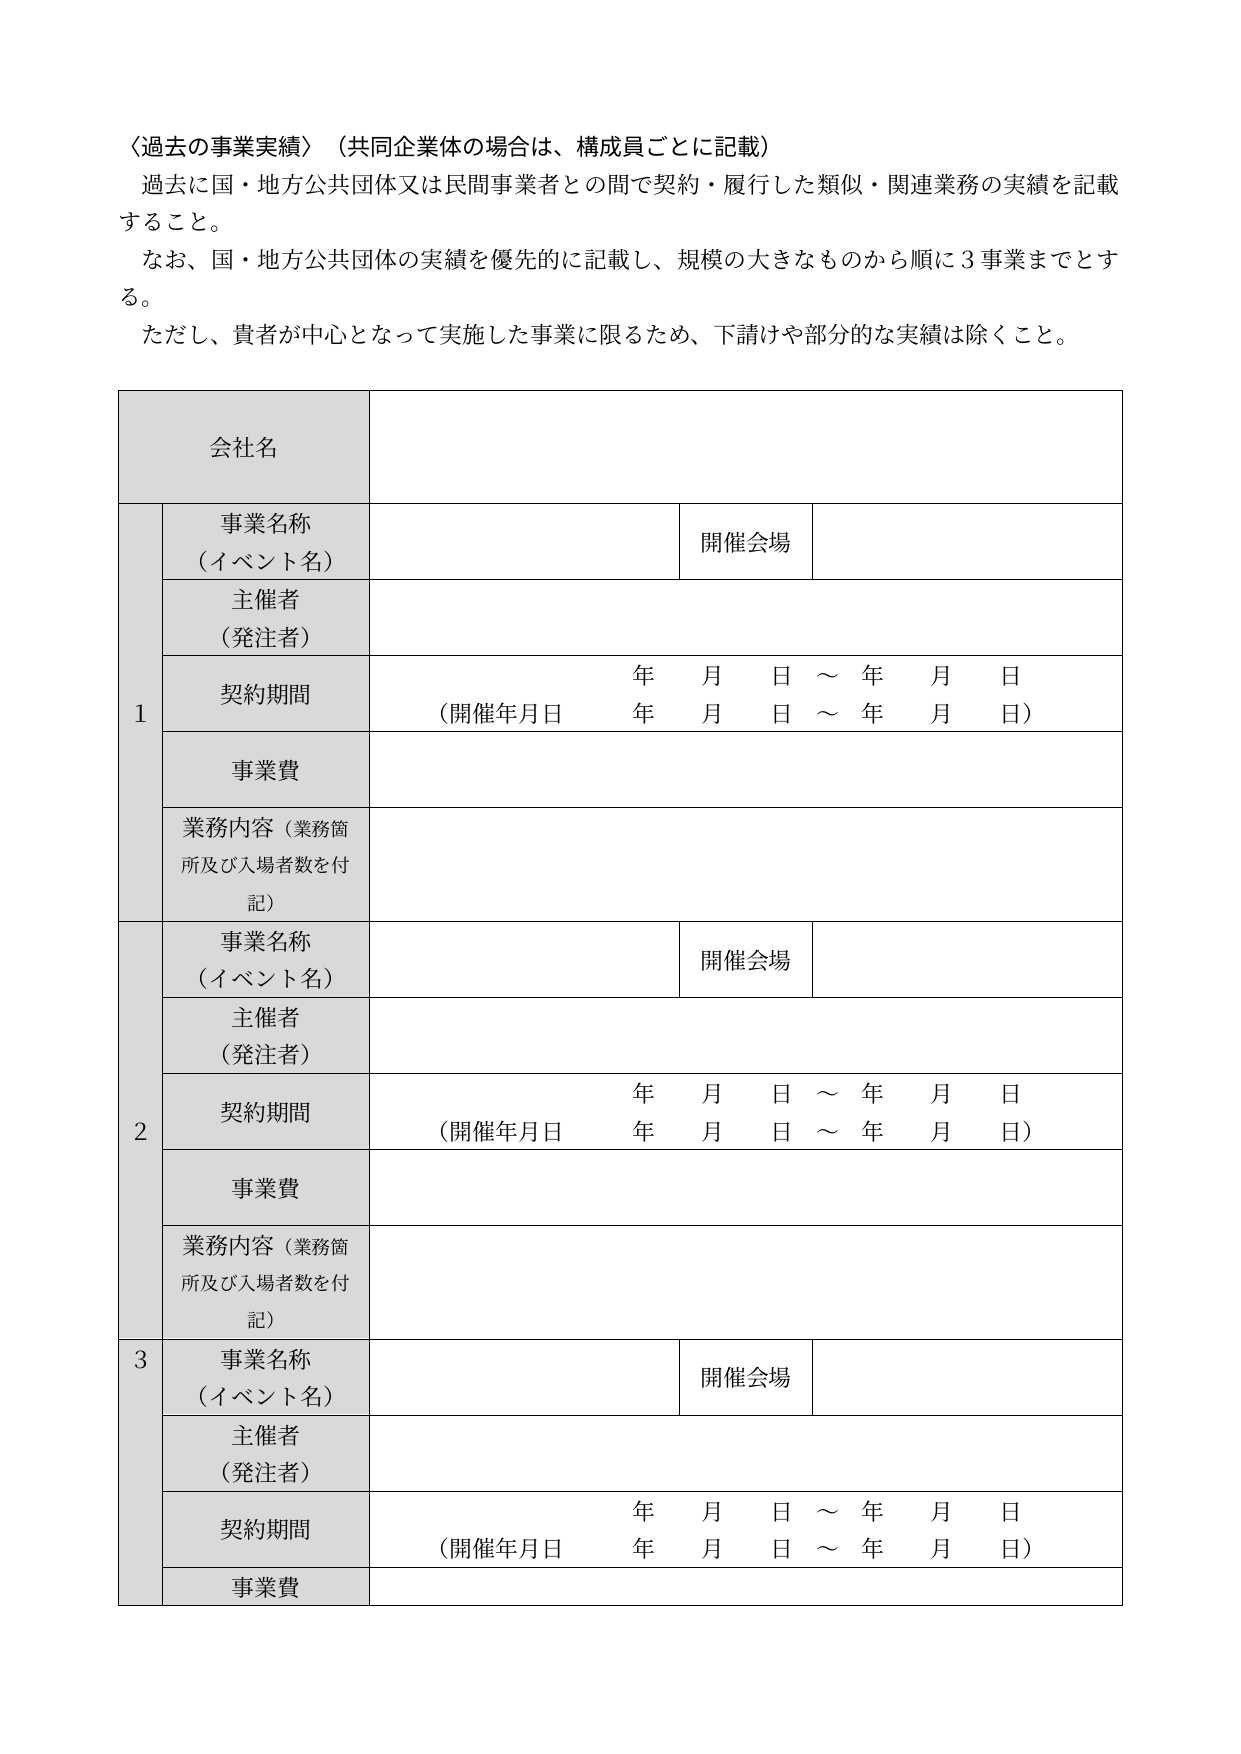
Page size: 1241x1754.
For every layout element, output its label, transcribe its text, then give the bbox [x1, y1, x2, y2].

table_cell 年 月 日 ～ 年 月 日 （開催年月日 年 月 日 ～ 年 月 日） [370, 1074, 1122, 1149]
table_cell [370, 1150, 1122, 1225]
text 過去に国・地方公共団体又は民間事業者との間で契約・履行した類似・関連業務の実績を記載すること。 [118, 164, 1122, 239]
table_cell [370, 1416, 1122, 1491]
table_cell 事業名称 （イベント名） [163, 504, 369, 579]
table_cell 年 月 日 ～ 年 月 日 （開催年月日 年 月 日 ～ 年 月 日） [370, 1492, 1122, 1567]
table_cell 開催会場 [680, 922, 812, 997]
table_cell [370, 1340, 679, 1414]
text なお、国・地方公共団体の実績を優先的に記載し、規模の大きなものから順に３事業までとする。 [118, 239, 1122, 314]
table_cell [813, 922, 1122, 997]
table_cell 主催者 （発注者） [163, 1416, 369, 1491]
table_cell [813, 1340, 1122, 1414]
table_cell [370, 1568, 1122, 1605]
table_cell ３ [119, 1340, 162, 1605]
table_cell [370, 732, 1122, 807]
table_cell 契約期間 [163, 1074, 369, 1149]
table_cell 開催会場 [680, 1340, 812, 1414]
text 〈過去の事業実績〉（共同企業体の場合は、構成員ごとに記載） [118, 127, 1122, 164]
table_cell [370, 580, 1122, 655]
table_cell 開催会場 [680, 504, 812, 579]
table_cell [370, 922, 679, 997]
table_cell 契約期間 [163, 1492, 369, 1567]
table_header 会社名 [119, 391, 369, 503]
table_header [370, 391, 1122, 503]
table_cell [813, 504, 1122, 579]
table_cell 主催者 （発注者） [163, 998, 369, 1073]
table_cell [370, 1226, 1122, 1338]
table_cell ２ [119, 922, 162, 1338]
table_cell [370, 998, 1122, 1073]
table_cell 業務内容（業務箇所及び入場者数を付記） [163, 1226, 369, 1338]
table_cell [370, 808, 1122, 921]
table_cell 事業費 [163, 1150, 369, 1225]
table_cell 事業費 [163, 1568, 369, 1605]
table_cell [370, 504, 679, 579]
table_cell 事業名称 （イベント名） [163, 1340, 369, 1414]
table_cell 業務内容（業務箇所及び入場者数を付記） [163, 808, 369, 921]
table_cell １ [119, 504, 162, 921]
table_cell 事業費 [163, 732, 369, 807]
table_cell 主催者 （発注者） [163, 580, 369, 655]
table_cell 事業名称 （イベント名） [163, 922, 369, 997]
table_cell 契約期間 [163, 656, 369, 731]
text ただし、貴者が中心となって実施した事業に限るため、下請けや部分的な実績は除くこと。 [118, 314, 1122, 352]
table_cell 年 月 日 ～ 年 月 日 （開催年月日 年 月 日 ～ 年 月 日） [370, 656, 1122, 731]
